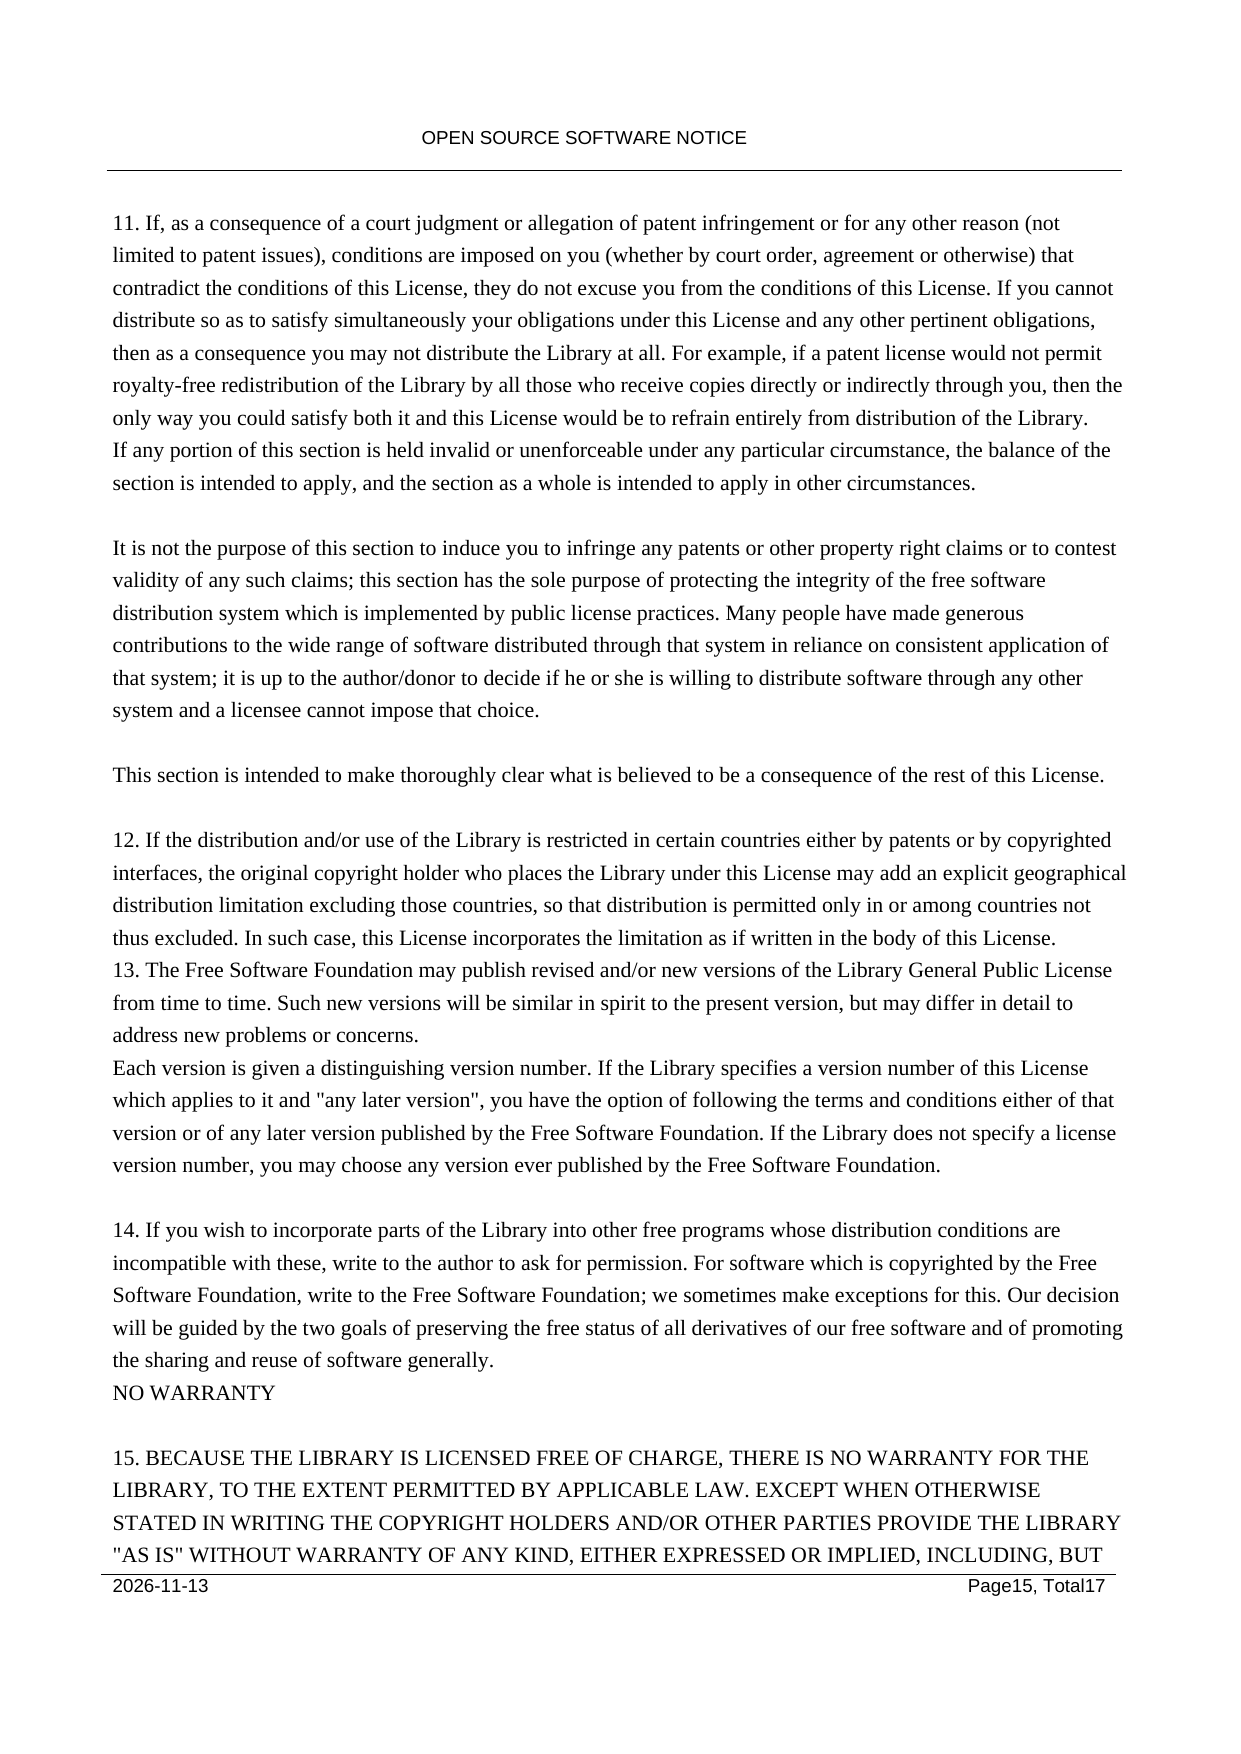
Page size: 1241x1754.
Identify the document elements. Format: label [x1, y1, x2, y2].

text [112, 206, 1128, 1571]
